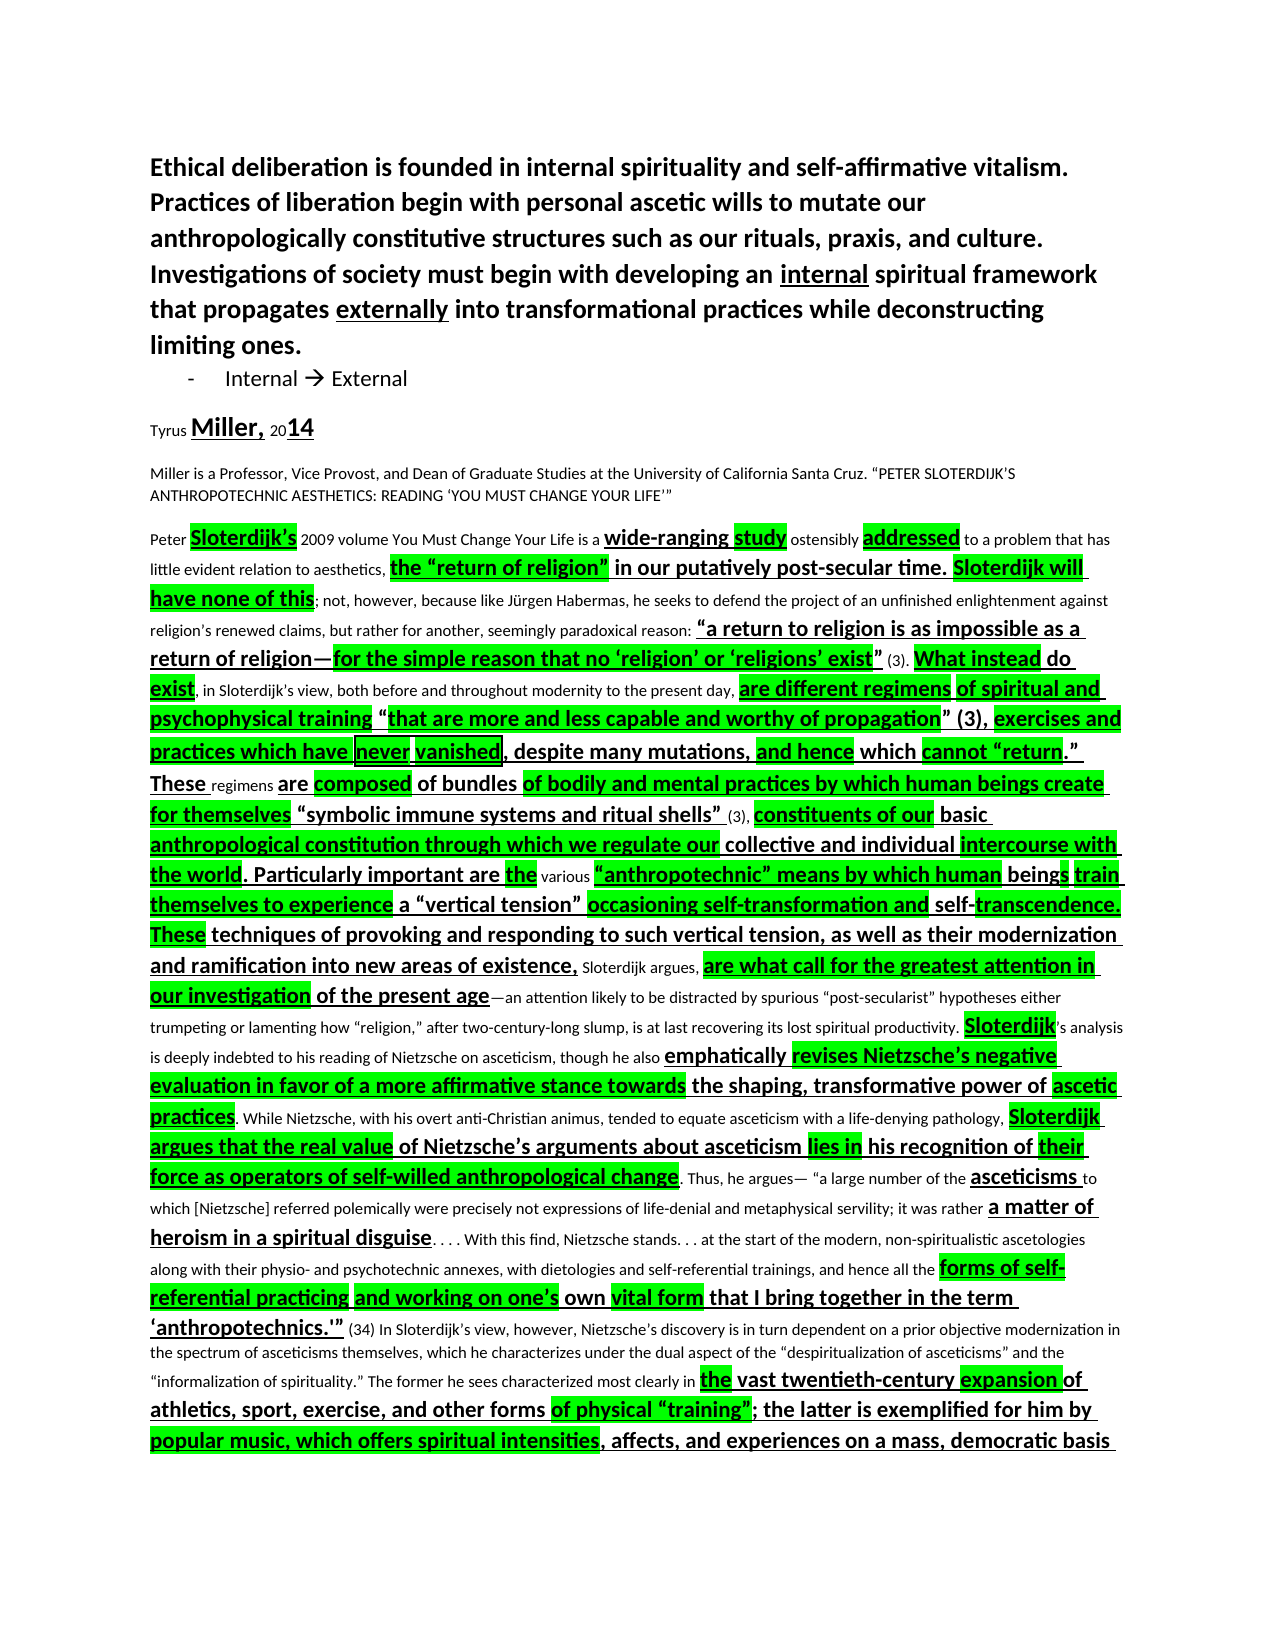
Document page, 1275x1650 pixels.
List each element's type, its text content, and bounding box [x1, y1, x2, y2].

list Internal External [187, 364, 1125, 392]
text Tyrus Miller, 2014 [150, 411, 1125, 444]
subtitle Ethical deliberation is founded in internal spirituality and self-affirmative vitalism. Practices of liberation begin with personal ascetic wills to mutate our anthropologically constitutive structures such as our rituals, praxis, and culture. Investigations of society must begin with developing an internal spiritual framework that propagates externally into transformational practices while deconstructing limiting ones. [150, 150, 1125, 361]
text Miller is a Professor, Vice Provost, and Dean of Graduate Studies at the University of California Santa Cruz. “PETER SLOTERDIJK’S ANTHROPOTECHNIC AESTHETICS: READING ‘YOU MUST CHANGE YOUR LIFE’” [150, 463, 1125, 505]
